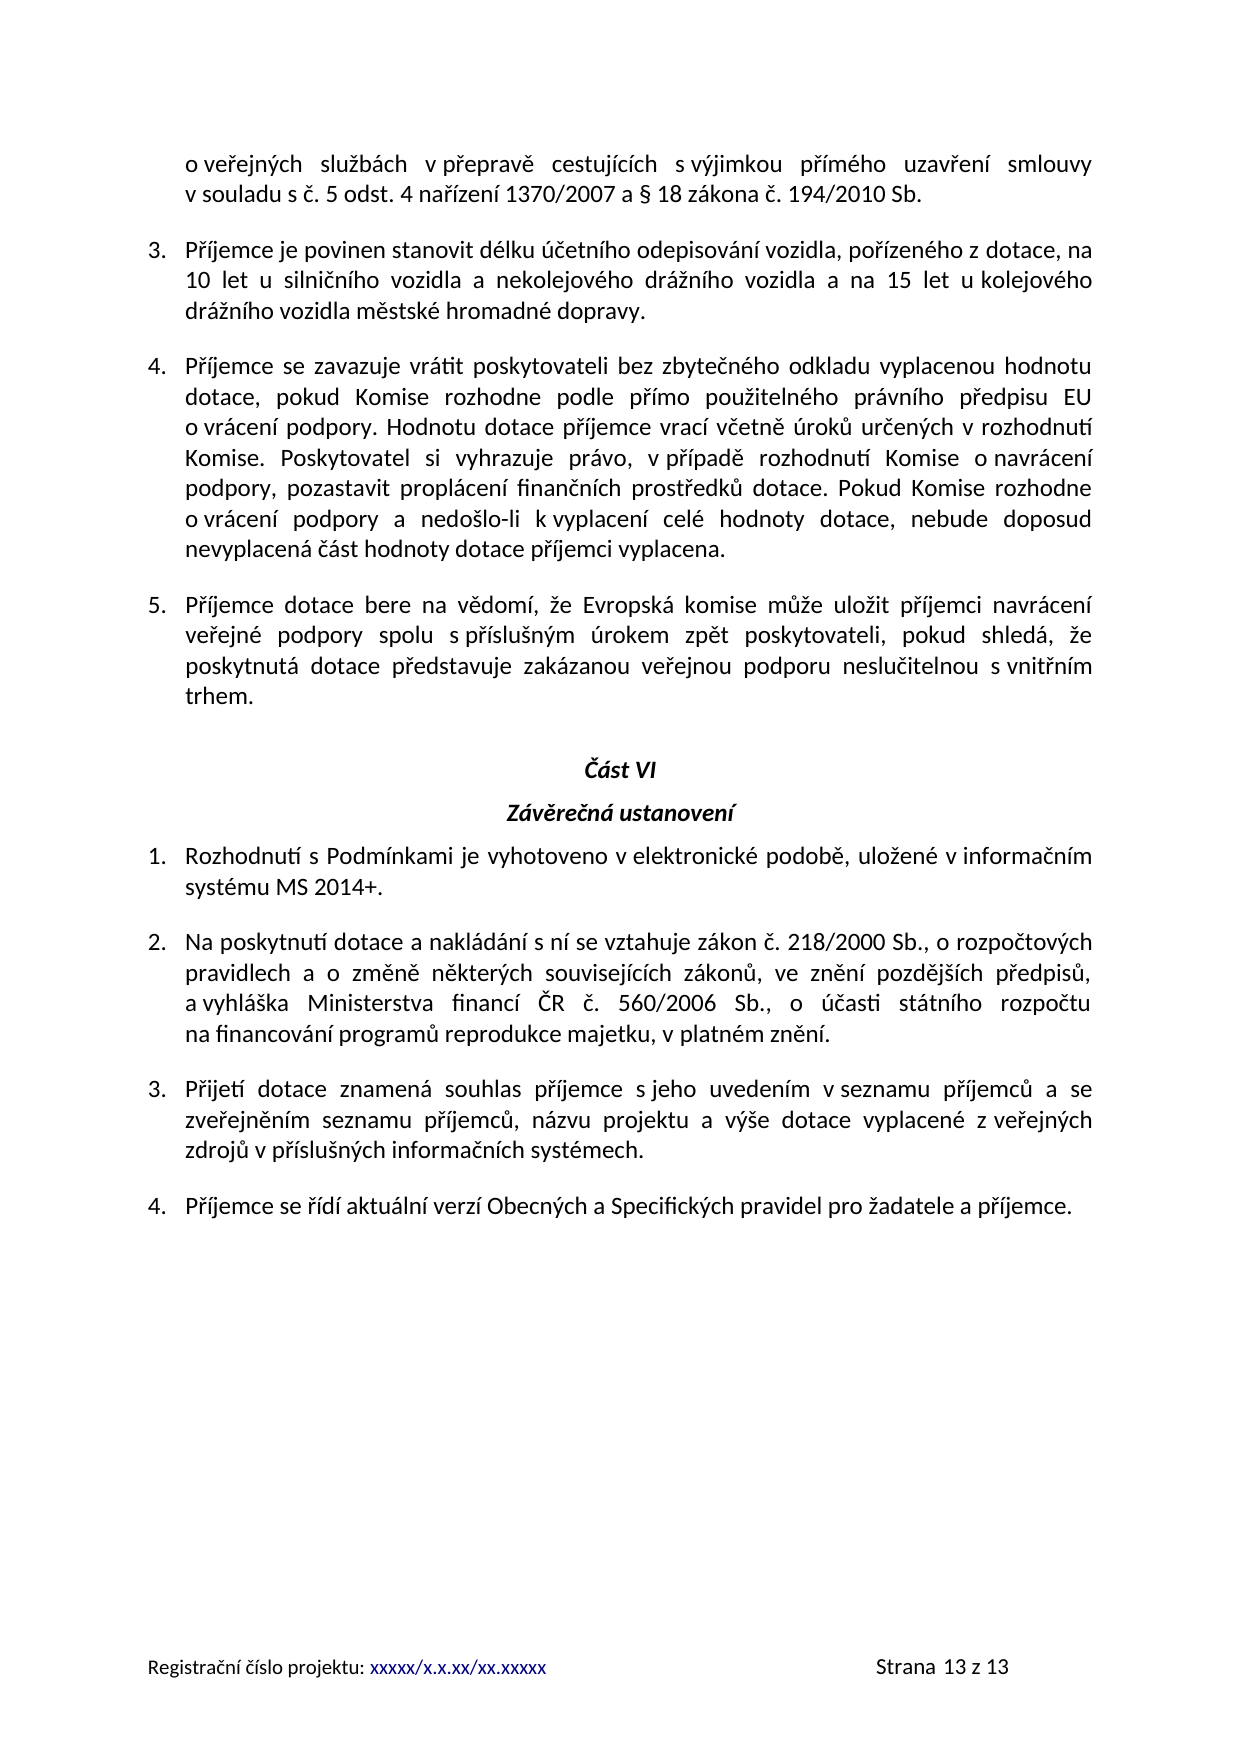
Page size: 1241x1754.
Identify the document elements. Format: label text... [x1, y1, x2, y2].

list Příjemce je povinen stanovit délku účetního odepisování vozidla, pořízeného z dotace, na 10 let u silničního vozidla a nekolejového drážního vozidla a na 15 let u kolejového drážního vozidla městské hromadné dopravy. [148, 234, 1092, 325]
list Přijetí dotace znamená souhlas příjemce s jeho uvedením v seznamu příjemců a se zveřejněním seznamu příjemců, názvu projektu a výše dotace vyplacené z veřejných zdrojů v příslušných informačních systémech. [148, 1073, 1092, 1165]
list Na poskytnutí dotace a nakládání s ní se vztahuje zákon č. 218/2000 Sb., o rozpočtových pravidlech a o změně některých souvisejících zákonů, ve znění pozdějších předpisů, a vyhláška Ministerstva financí ČR č. 560/2006 Sb., o účasti státního rozpočtu na financování programů reprodukce majetku, v platném znění. [148, 926, 1092, 1048]
text Část VI [148, 754, 1092, 784]
list Příjemce se zavazuje vrátit poskytovateli bez zbytečného odkladu vyplacenou hodnotu dotace, pokud Komise rozhodne podle přímo použitelného právního předpisu EU o vrácení podpory. Hodnotu dotace příjemce vrací včetně úroků určených v rozhodnutí Komise. Poskytovatel si vyhrazuje právo, v případě rozhodnutí Komise o navrácení podpory, pozastavit proplácení finančních prostředků dotace. Pokud Komise rozhodne o vrácení podpory a nedošlo-li k vyplacení celé hodnoty dotace, nebude doposud nevyplacená část hodnoty dotace příjemci vyplacena. [148, 350, 1092, 564]
text Závěrečná ustanovení [148, 797, 1092, 828]
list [148, 148, 1092, 209]
list Příjemce dotace bere na vědomí, že Evropská komise může uložit příjemci navrácení veřejné podpory spolu s příslušným úrokem zpět poskytovateli, pokud shledá, že poskytnutá dotace představuje zakázanou veřejnou podporu neslučitelnou s vnitřním trhem. [148, 589, 1093, 711]
list Příjemce se řídí aktuální verzí Obecných a Specifických pravidel pro žadatele a příjemce. [148, 1190, 1093, 1220]
list Rozhodnutí s Podmínkami je vyhotoveno v elektronické podobě, uložené v informačním systému MS 2014+. [148, 840, 1092, 901]
